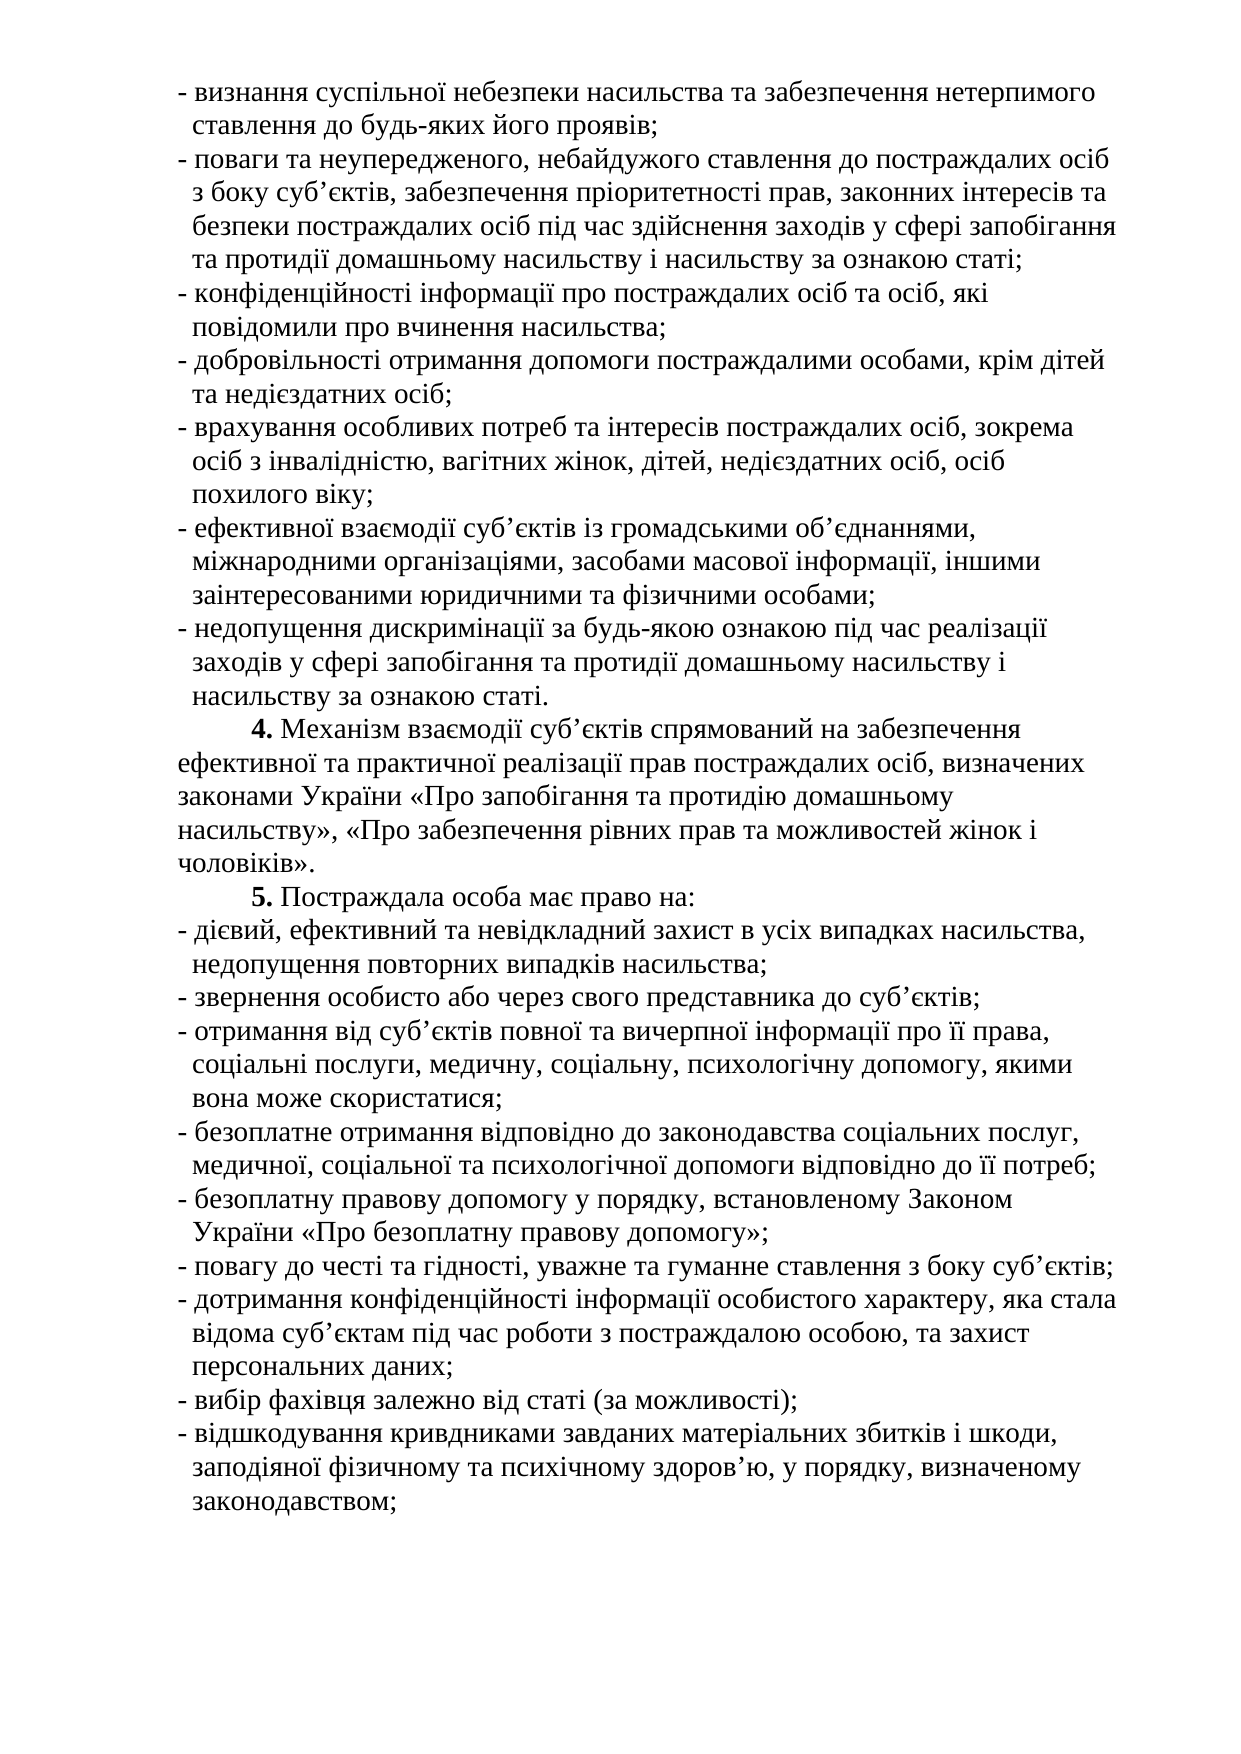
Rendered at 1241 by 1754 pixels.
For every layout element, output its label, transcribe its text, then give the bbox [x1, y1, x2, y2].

text персональних даних; [177, 1348, 1122, 1382]
text - отримання від суб’єктів повної та вичерпної інформації про її права, [177, 1013, 1122, 1047]
text відома суб’єктам під час роботи з постраждалою особою, та захист [177, 1315, 1122, 1348]
text медичної, соціальної та психологічної допомоги відповідно до її потреб; [177, 1147, 1122, 1181]
text - недопущення дискримінації за будь-якою ознакою під час реалізації [177, 611, 1122, 644]
text - дієвий, ефективний та невідкладний захист в усіх випадках насильства, [177, 912, 1122, 946]
text - добровільності отримання допомоги постраждалими особами, крім дітей [177, 342, 1122, 376]
text - поваги та неупередженого, небайдужого ставлення до постраждалих осіб [177, 141, 1122, 174]
text похилого віку; [177, 476, 1122, 510]
text заподіяної фізичному та психічному здоров’ю, у порядку, визначеному [177, 1449, 1122, 1483]
text насильству за ознакою статі. [177, 678, 1122, 711]
text - дотримання конфіденційності інформації особистого характеру, яка стала [177, 1281, 1122, 1315]
text та протидії домашньому насильству і насильству за ознакою статі; [177, 242, 1122, 275]
text - повагу до честі та гідності, уважне та гуманне ставлення з боку суб’єктів; [177, 1248, 1122, 1281]
text міжнародними організаціями, засобами масової інформації, іншими [177, 543, 1122, 577]
text України «Про безоплатну правову допомогу»; [177, 1214, 1122, 1248]
text недопущення повторних випадків насильства; [177, 946, 1122, 979]
text ставлення до будь-яких його проявів; [177, 107, 1122, 141]
text повідомили про вчинення насильства; [177, 309, 1122, 342]
text 4. Механізм взаємодії суб’єктів спрямований на забезпечення ефективної та практичної реалізації прав постраждалих осіб, визначених законами України «Про запобігання та протидію домашньому насильству», «Про забезпечення рівних прав та можливостей жінок і чоловіків». [177, 711, 1122, 879]
text - відшкодування кривдниками завданих матеріальних збитків і шкоди, [177, 1416, 1122, 1449]
text 5. Постраждала особа має право на: [177, 879, 1122, 912]
text вона може скористатися; [177, 1080, 1122, 1114]
text - звернення особисто або через свого представника до суб’єктів; [177, 979, 1122, 1013]
text - безоплатне отримання відповідно до законодавства соціальних послуг, [177, 1114, 1122, 1147]
text та недієздатних осіб; [177, 376, 1122, 409]
text - визнання суспільної небезпеки насильства та забезпечення нетерпимого [177, 74, 1122, 107]
text соціальні послуги, медичну, соціальну, психологічну допомогу, якими [177, 1047, 1122, 1080]
text - ефективної взаємодії суб’єктів із громадськими об’єднаннями, [177, 510, 1122, 543]
text з боку суб’єктів, забезпечення пріоритетності прав, законних інтересів та [177, 174, 1122, 208]
text - вибір фахівця залежно від статі (за можливості); [177, 1382, 1122, 1416]
text - конфіденційності інформації про постраждалих осіб та осіб, які [177, 275, 1122, 309]
text - врахування особливих потреб та інтересів постраждалих осіб, зокрема [177, 409, 1122, 443]
text - безоплатну правову допомогу у порядку, встановленому Законом [177, 1181, 1122, 1214]
text законодавством; [177, 1483, 1122, 1516]
text безпеки постраждалих осіб під час здійснення заходів у сфері запобігання [177, 208, 1122, 242]
text осіб з інвалідністю, вагітних жінок, дітей, недієздатних осіб, осіб [177, 443, 1122, 476]
text заходів у сфері запобігання та протидії домашньому насильству і [177, 644, 1122, 678]
text заінтересованими юридичними та фізичними особами; [177, 577, 1122, 611]
